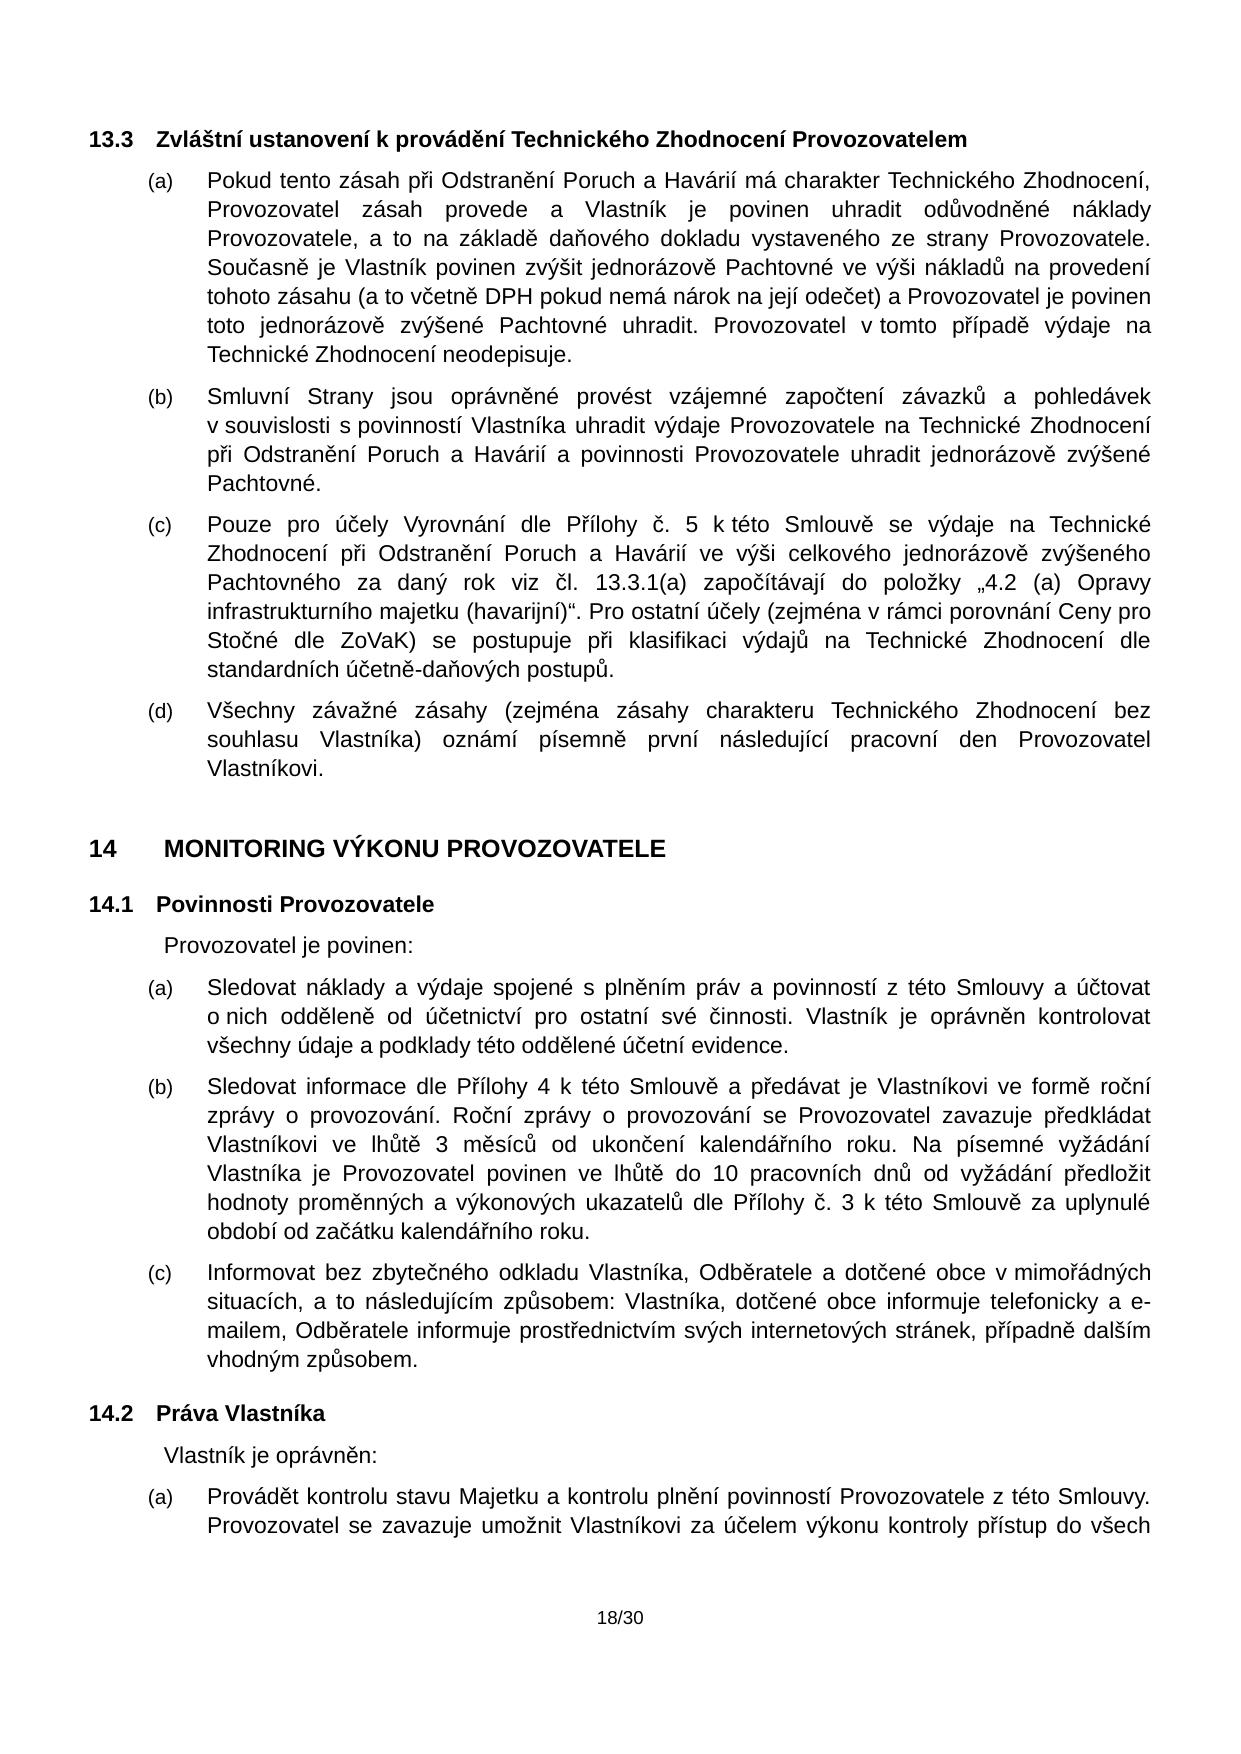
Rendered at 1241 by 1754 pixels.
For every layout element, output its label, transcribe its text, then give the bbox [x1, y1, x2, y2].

subtitle Všechny závažné zásahy (zejména zásahy charakteru Technického Zhodnocení bez souhlasu Vlastníka) oznámí písemně první následující pracovní den Provozovatel Vlastníkovi. [148, 697, 1152, 782]
subtitle Vlastník je oprávněn: [164, 1442, 1152, 1468]
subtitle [148, 1483, 1152, 1538]
subtitle Provozovatel je povinen: [164, 932, 1152, 958]
subtitle Sledovat náklady a výdaje spojené s plněním práv a povinností z této Smlouvy a účtovat o nich odděleně od účetnictví pro ostatní své činnosti. Vlastník je oprávněn kontrolovat všechny údaje a podklady této oddělené účetní evidence. [148, 974, 1152, 1058]
subtitle MONITORING VÝKONU PROVOZOVATELE [89, 834, 1152, 863]
subtitle Pokud tento zásah při Odstranění Poruch a Havárií má charakter Technického Zhodnocení, Provozovatel zásah provede a Vlastník je povinen uhradit odůvodněné náklady Provozovatele, a to na základě daňového dokladu vystaveného ze strany Provozovatele. Současně je Vlastník povinen zvýšit jednorázově Pachtovné ve výši nákladů na provedení tohoto zásahu (a to včetně DPH pokud nemá nárok na její odečet) a Provozovatel je povinen toto jednorázově zvýšené Pachtovné uhradit. Provozovatel v tomto případě výdaje na Technické Zhodnocení neodepisuje. [148, 167, 1152, 368]
subtitle Informovat bez zbytečného odkladu Vlastníka, Odběratele a dotčené obce v mimořádných situacích, a to následujícím způsobem: Vlastníka, dotčené obce informuje telefonicky a e-mailem, Odběratele informuje prostřednictvím svých internetových stránek, případně dalším vhodným způsobem. [148, 1259, 1152, 1372]
subtitle Sledovat informace dle Přílohy 4 k této Smlouvě a předávat je Vlastníkovi ve formě roční zprávy o provozování. Roční zprávy o provozování se Provozovatel zavazuje předkládat Vlastníkovi ve lhůtě 3 měsíců od ukončení kalendářního roku. Na písemné vyžádání Vlastníka je Provozovatel povinen ve lhůtě do 10 pracovních dnů od vyžádání předložit hodnoty proměnných a výkonových ukazatelů dle Přílohy č. 3 k této Smlouvě za uplynulé období od začátku kalendářního roku. [148, 1073, 1152, 1244]
subtitle Pouze pro účely Vyrovnání dle Přílohy č. 5 k této Smlouvě se výdaje na Technické Zhodnocení při Odstranění Poruch a Havárií ve výši celkového jednorázově zvýšeného Pachtovného za daný rok viz čl. 13.3(a) započítávají do položky „4.2 (a) Opravy infrastrukturního majetku (havarijní)“. Pro ostatní účely (zejména v rámci porovnání Ceny pro Stočné dle ZoVaK) se postupuje při klasifikaci výdajů na Technické Zhodnocení dle standardních účetně-daňových postupů. [148, 511, 1152, 682]
subtitle Smluvní Strany jsou oprávněné provést vzájemné započtení závazků a pohledávek v souvislosti s povinností Vlastníka uhradit výdaje Provozovatele na Technické Zhodnocení při Odstranění Poruch a Havárií a povinnosti Provozovatele uhradit jednorázově zvýšené Pachtovné. [148, 383, 1152, 496]
subtitle Zvláštní ustanovení k provádění Technického Zhodnocení Provozovatelem [89, 126, 1152, 152]
subtitle Práva Vlastníka [89, 1400, 1152, 1426]
subtitle Povinnosti Provozovatele [89, 891, 1152, 917]
